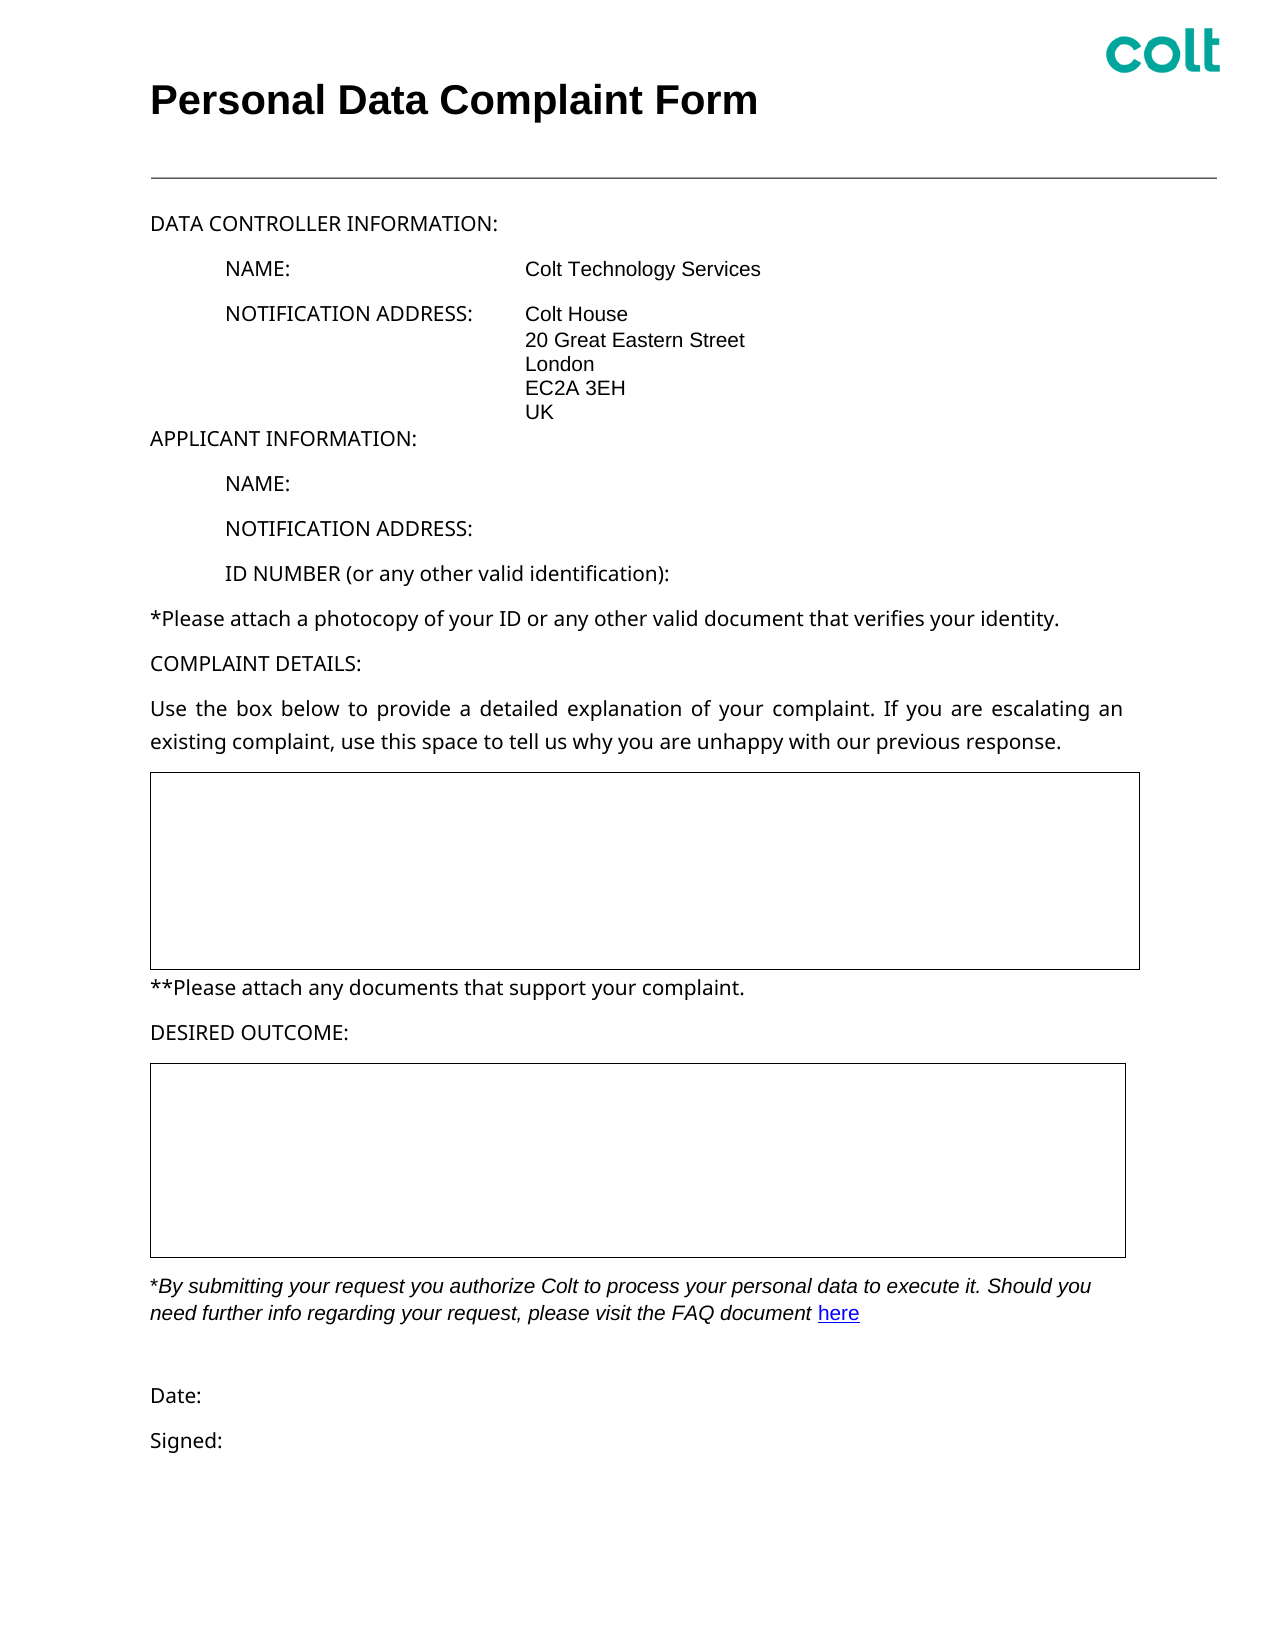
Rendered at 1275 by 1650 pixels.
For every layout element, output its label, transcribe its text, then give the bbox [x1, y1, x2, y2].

text UK [150, 400, 1125, 424]
text Signed: [150, 1426, 1125, 1454]
text NOTIFICATION ADDRESS: [150, 514, 1125, 542]
text Date: [150, 1381, 1125, 1409]
text ID NUMBER (or any other valid identification): [150, 559, 1125, 587]
text *Please attach a photocopy of your ID or any other valid document that verifies your identity. [150, 604, 1125, 632]
picture [1092, 19, 1233, 82]
text Use the box below to provide a detailed explanation of your complaint. If you are escalating an existing complaint, use this space to tell us why you are unhappy with our previous response. [150, 694, 1125, 755]
text London [150, 352, 1125, 376]
text *By submitting your request you authorize Colt to process your personal data to execute it. Should you need further info regarding your request, please visit the FAQ document here [150, 1273, 1125, 1325]
text APPLICANT INFORMATION: [150, 424, 1125, 452]
text DATA CONTROLLER INFORMATION: [150, 209, 1125, 238]
text 20 Great Eastern Street [150, 328, 1125, 352]
text COMPLAINT DETAILS: [150, 649, 1125, 678]
text NOTIFICATION ADDRESS: Colt House [150, 299, 1125, 328]
text DESIRED OUTCOME: [150, 1018, 1125, 1047]
text NAME: [150, 469, 1125, 497]
text EC2A 3EH [150, 376, 1125, 400]
text **Please attach any documents that support your complaint. [150, 970, 1125, 1002]
text NAME: Colt Technology Services [150, 254, 1125, 283]
